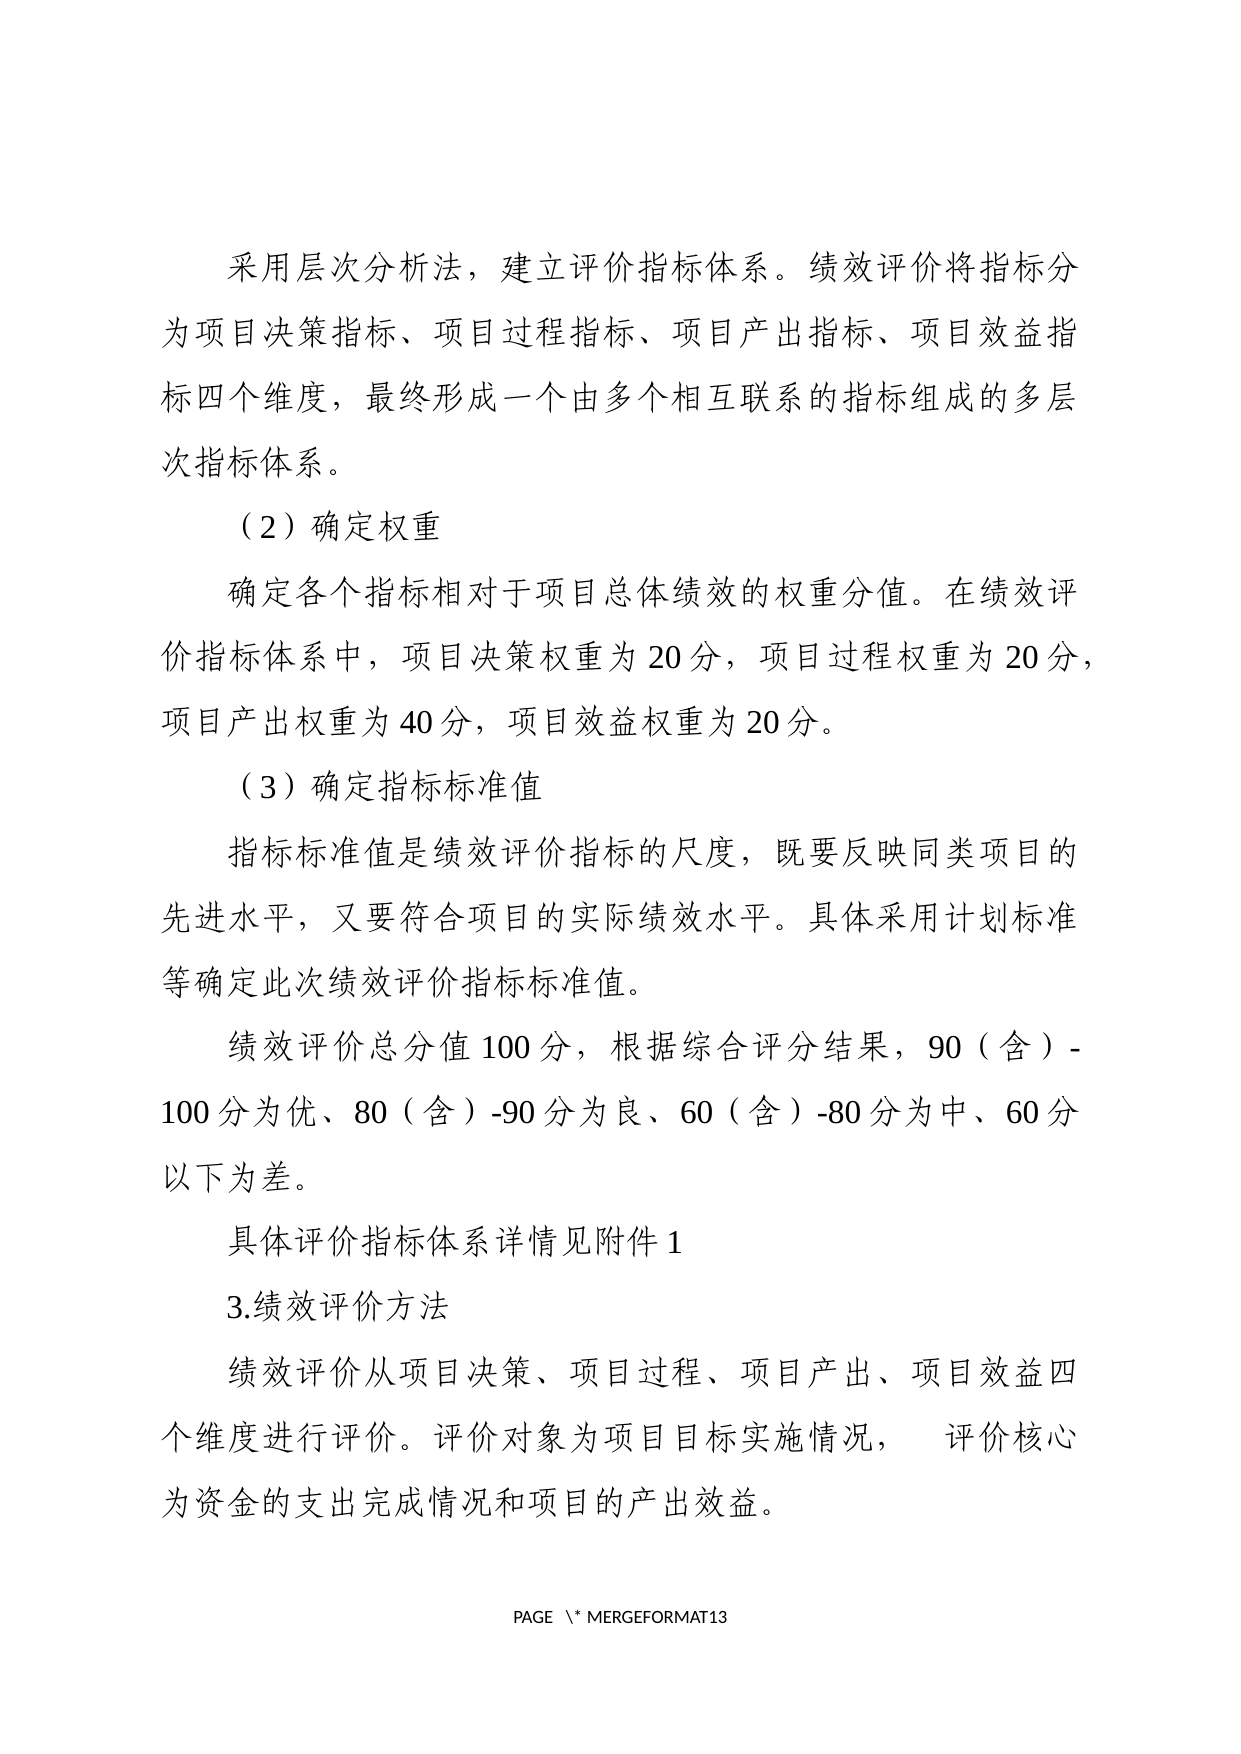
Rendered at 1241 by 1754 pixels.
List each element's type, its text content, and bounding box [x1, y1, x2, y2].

title 3.绩效评价方法 [159, 1273, 1081, 1338]
text （3）确定指标标准值 [159, 753, 1081, 818]
text 确定各个指标相对于项目总体绩效的权重分值。在绩效评价指标体系中，项目决策权重为20分，项目过程权重为20分，项目产出权重为40分，项目效益权重为20分。 [159, 558, 1081, 753]
title 绩效评价总分值100分，根据综合评分结果，90（含）-100分为优、80（含）-90分为良、60（含）-80分为中、60分以下为差。 [159, 1013, 1081, 1208]
text （2）确定权重 [159, 493, 1081, 558]
text 绩效评价从项目决策、项目过程、项目产出、项目效益四个维度进行评价。评价对象为项目目标实施情况， 评价核心为资金的支出完成情况和项目的产出效益。 [159, 1338, 1081, 1533]
text 采用层次分析法，建立评价指标体系。绩效评价将指标分为项目决策指标、项目过程指标、项目产出指标、项目效益指标四个维度，最终形成一个由多个相互联系的指标组成的多层次指标体系。 [159, 233, 1081, 493]
title 具体评价指标体系详情见附件1 [159, 1208, 1081, 1273]
text 指标标准值是绩效评价指标的尺度，既要反映同类项目的先进水平，又要符合项目的实际绩效水平。具体采用计划标准等确定此次绩效评价指标标准值。 [159, 818, 1081, 1013]
